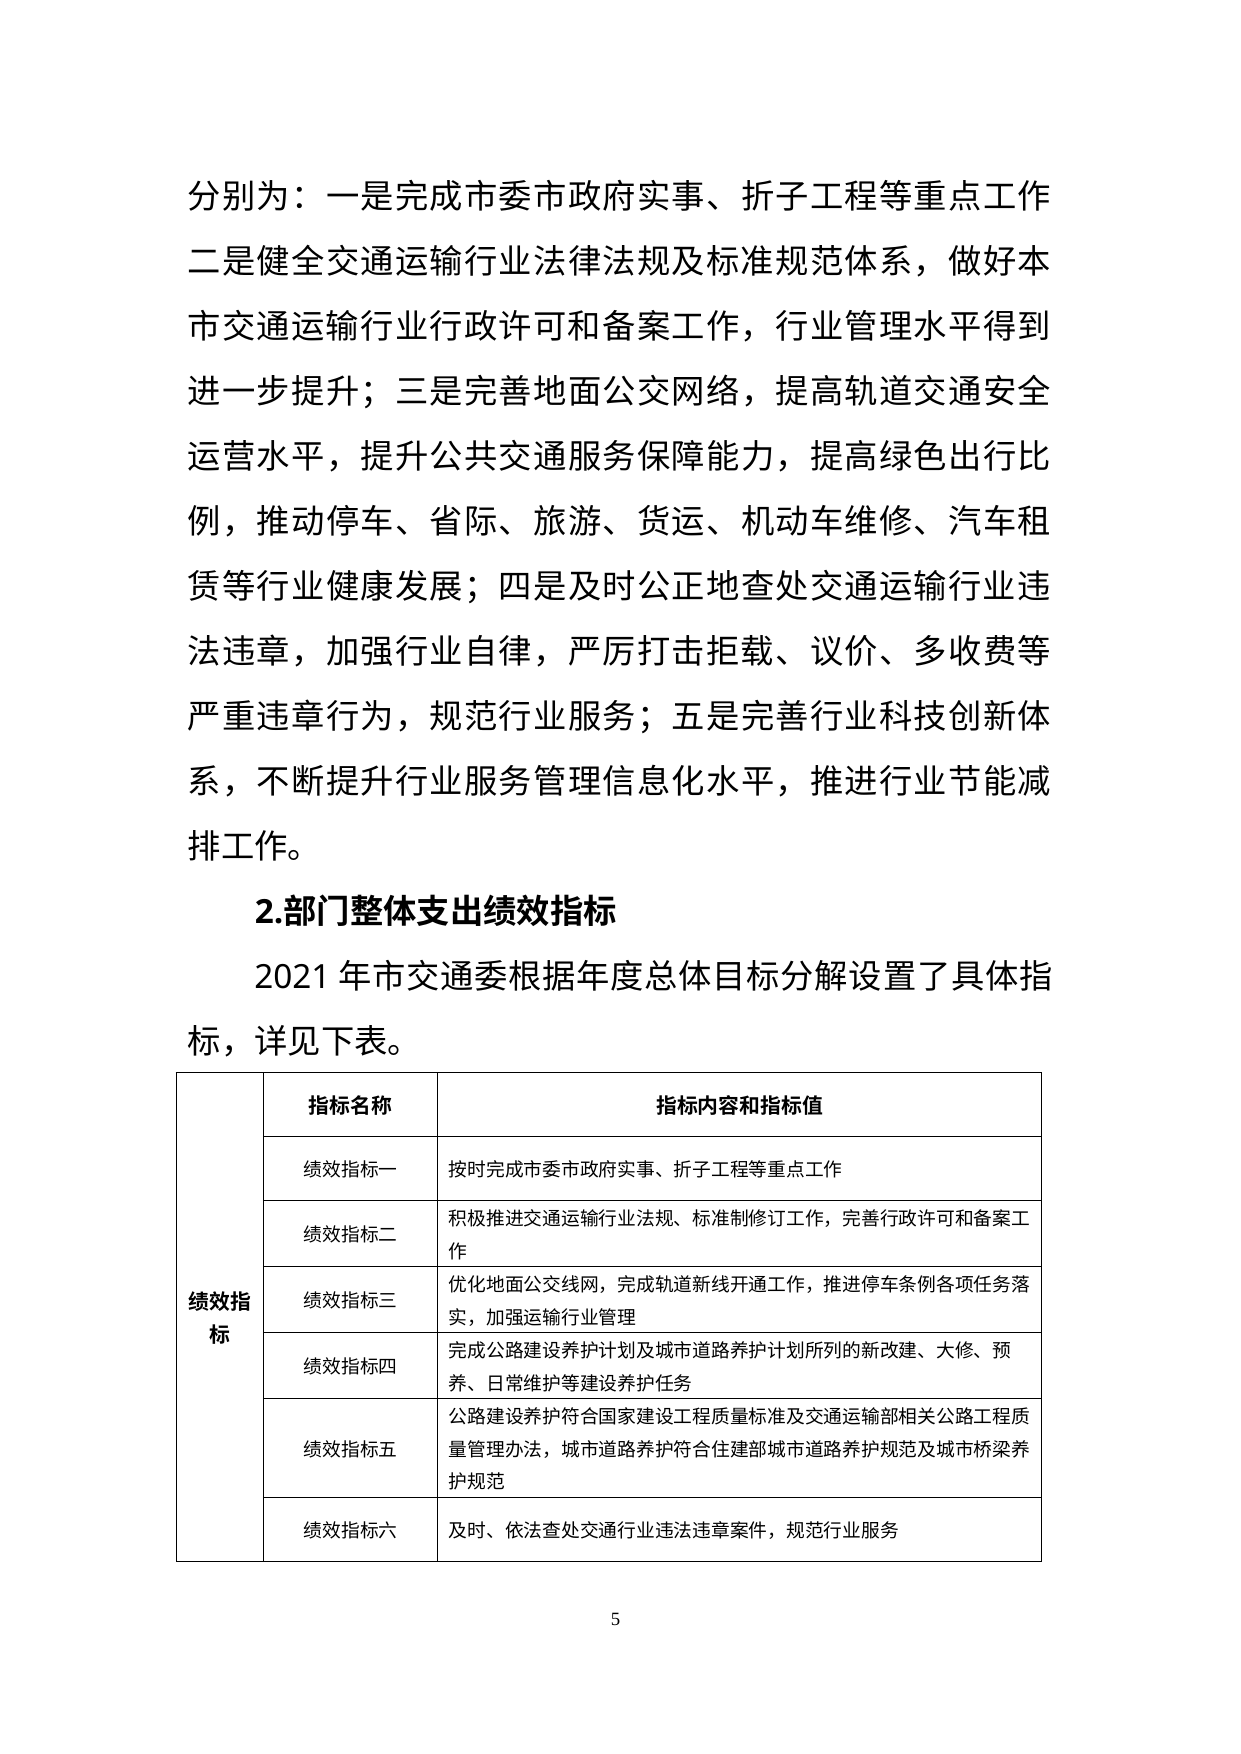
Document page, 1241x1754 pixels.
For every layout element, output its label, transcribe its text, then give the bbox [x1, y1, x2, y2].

table_cell 绩效指标三 [264, 1267, 437, 1332]
table_cell 绩效指标一 [264, 1137, 437, 1200]
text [187, 162, 1053, 877]
table_cell 完成公路建设养护计划及城市道路养护计划所列的新改建、大修、预养、日常维护等建设养护任务 [438, 1333, 1041, 1398]
table_cell 及时、依法查处交通行业违法违章案件，规范行业服务 [438, 1498, 1041, 1561]
table_header 指标名称 [264, 1073, 437, 1136]
table_header 绩效指标 [177, 1073, 263, 1561]
table_cell 公路建设养护符合国家建设工程质量标准及交通运输部相关公路工程质量管理办法，城市道路养护符合住建部城市道路养护规范及城市桥梁养护规范 [438, 1399, 1041, 1497]
text 2.部门整体支出绩效指标 [187, 877, 1053, 942]
table_cell 绩效指标六 [264, 1498, 437, 1561]
table_cell 按时完成市委市政府实事、折子工程等重点工作 [438, 1137, 1041, 1200]
table_cell 绩效指标二 [264, 1201, 437, 1266]
table_header 指标内容和指标值 [438, 1073, 1041, 1136]
text 2021年市交通委根据年度总体目标分解设置了具体指标，详见下表。 [187, 942, 1053, 1072]
table_cell 绩效指标五 [264, 1399, 437, 1497]
table_cell 积极推进交通运输行业法规、标准制修订工作，完善行政许可和备案工作 [438, 1201, 1041, 1266]
table_cell 优化地面公交线网，完成轨道新线开通工作，推进停车条例各项任务落实，加强运输行业管理 [438, 1267, 1041, 1332]
table_cell 绩效指标四 [264, 1333, 437, 1398]
